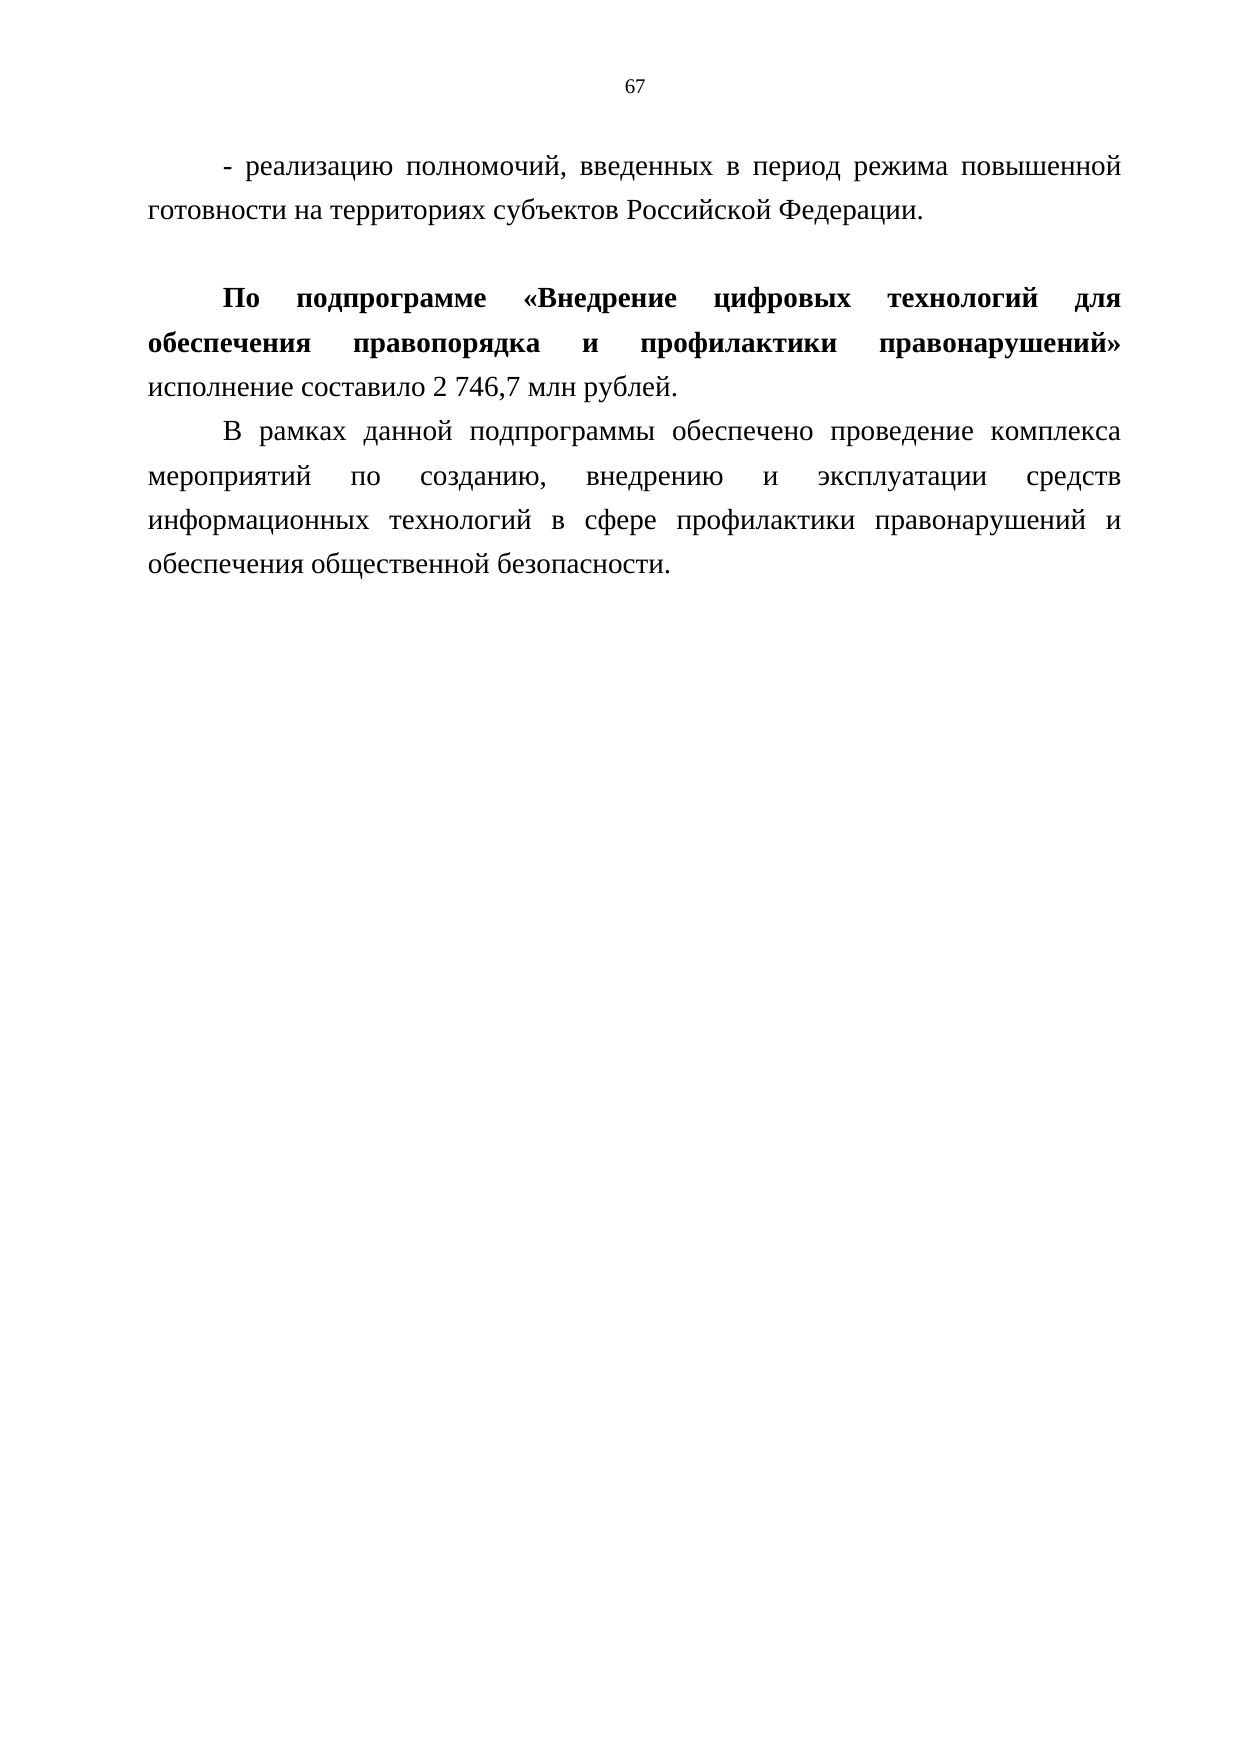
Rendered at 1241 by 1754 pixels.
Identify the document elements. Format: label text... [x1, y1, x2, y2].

text - реализацию полномочий, введенных в период режима повышенной готовности на территориях субъектов Российской Федерации. [148, 148, 1122, 226]
text В рамках данной подпрограммы обеспечено проведение комплекса мероприятий по созданию, внедрению и эксплуатации средств информационных технологий в сфере профилактики правонарушений и обеспечения общественной безопасности. [148, 413, 1122, 580]
text По подпрограмме «Внедрение цифровых технологий для обеспечения правопорядка и профилактики правонарушений» исполнение составило 2 746,7 млн рублей. [148, 281, 1122, 403]
